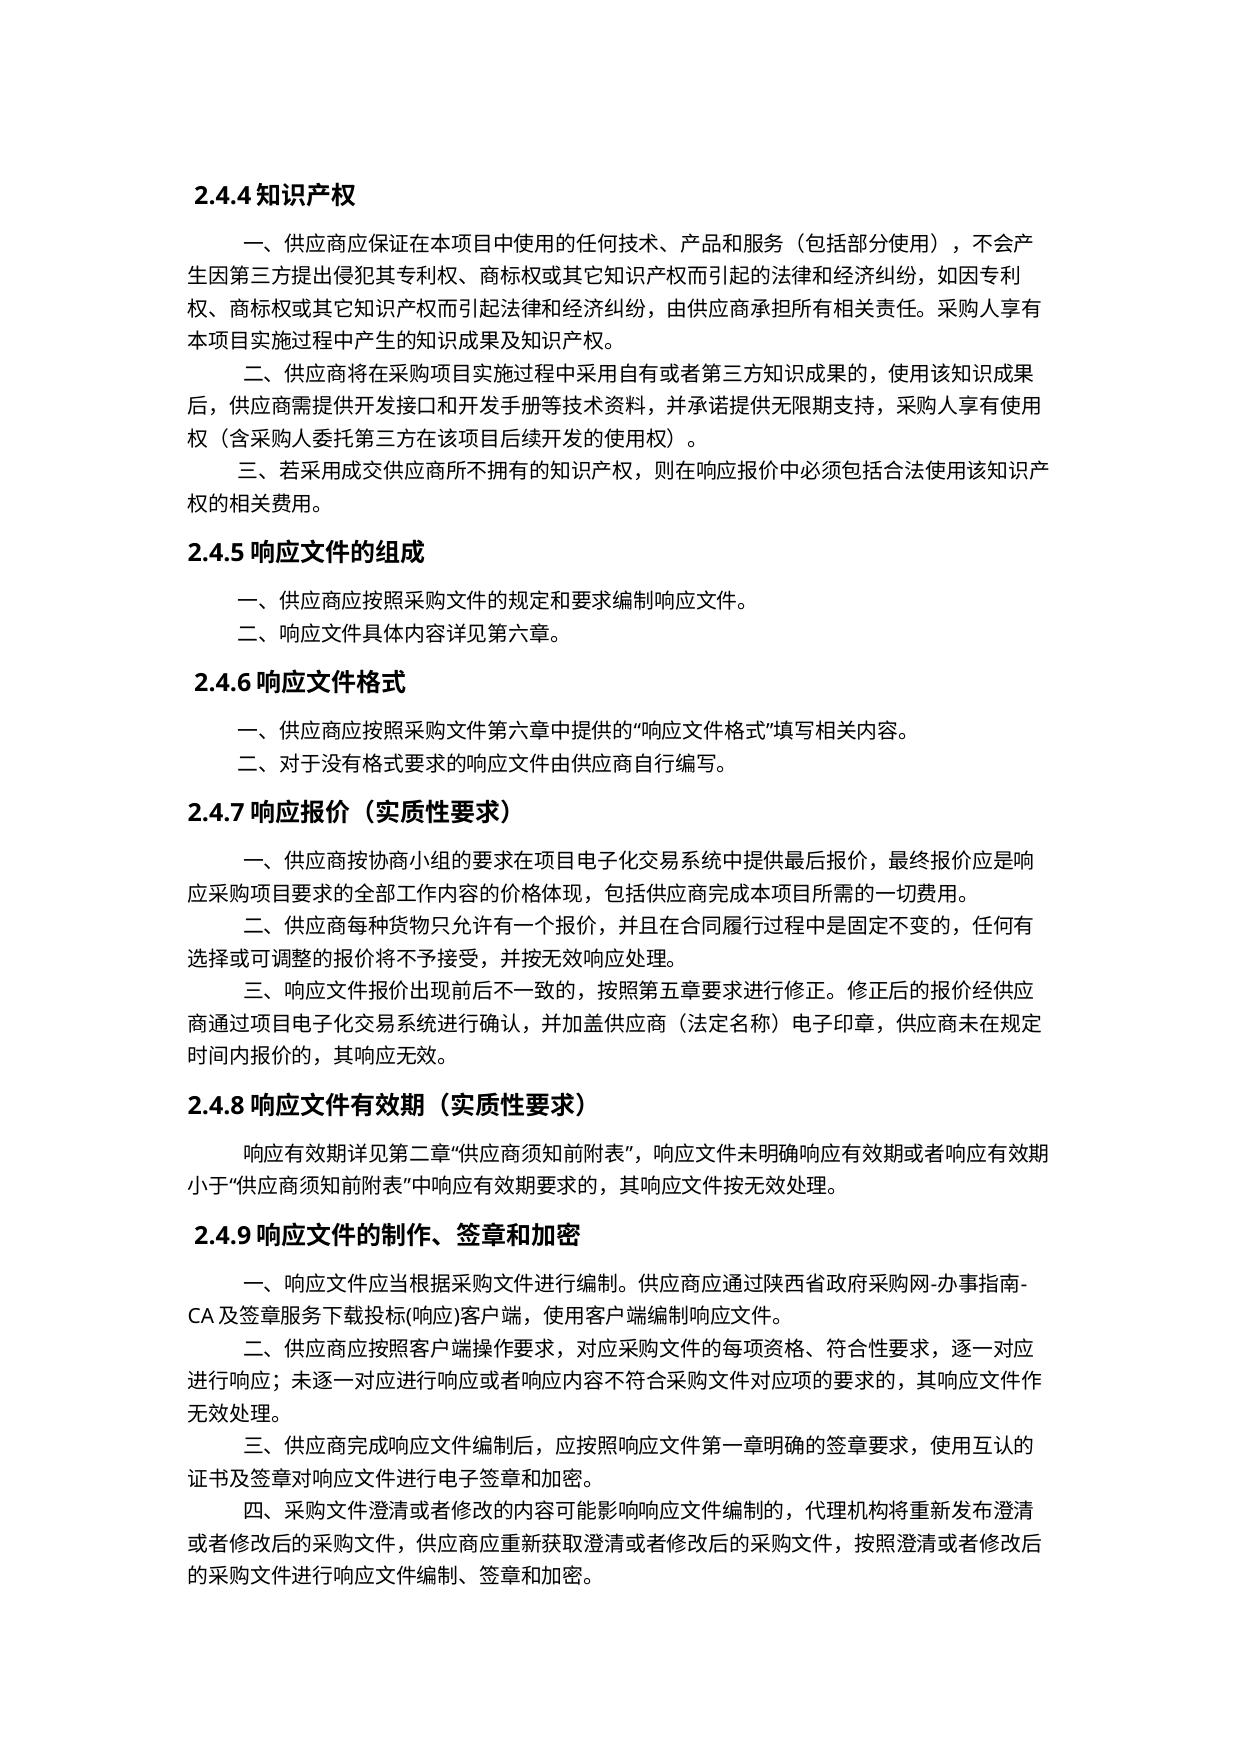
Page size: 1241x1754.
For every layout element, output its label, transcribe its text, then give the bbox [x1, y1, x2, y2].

text 二、供应商应按照客户端操作要求，对应采购文件的每项资格、符合性要求，逐一对应进行响应；未逐一对应进行响应或者响应内容不符合采购文件对应项的要求的，其响应文件作无效处理。 [187, 1332, 1053, 1429]
text 一、响应文件应当根据采购文件进行编制。供应商应通过陕西省政府采购网-办事指南-CA及签章服务下载投标(响应)客户端，使用客户端编制响应文件。 [187, 1267, 1053, 1332]
text 响应有效期详见第二章“供应商须知前附表”，响应文件未明确响应有效期或者响应有效期小于“供应商须知前附表”中响应有效期要求的，其响应文件按无效处理。 [187, 1137, 1053, 1202]
text 二、供应商将在采购项目实施过程中采用自有或者第三方知识成果的，使用该知识成果后，供应商需提供开发接口和开发手册等技术资料，并承诺提供无限期支持，采购人享有使用权（含采购人委托第三方在该项目后续开发的使用权）。 [187, 357, 1053, 454]
text 三、供应商完成响应文件编制后，应按照响应文件第一章明确的签章要求，使用互认的证书及签章对响应文件进行电子签章和加密。 [187, 1429, 1053, 1494]
text 2.4.8响应文件有效期（实质性要求） [187, 1072, 1053, 1137]
text 2.4.5响应文件的组成 [187, 519, 1053, 584]
text 二、对于没有格式要求的响应文件由供应商自行编写。 [187, 747, 1053, 779]
text 三、若采用成交供应商所不拥有的知识产权，则在响应报价中必须包括合法使用该知识产权的相关费用。 [187, 454, 1053, 519]
text 2.4.9响应文件的制作、签章和加密 [187, 1202, 1053, 1267]
text 一、供应商应按照采购文件的规定和要求编制响应文件。 [187, 584, 1053, 617]
text 一、供应商按协商小组的要求在项目电子化交易系统中提供最后报价，最终报价应是响应采购项目要求的全部工作内容的价格体现，包括供应商完成本项目所需的一切费用。 [187, 844, 1053, 909]
text 2.4.4知识产权 [187, 162, 1053, 227]
text 三、响应文件报价出现前后不一致的，按照第五章要求进行修正。修正后的报价经供应商通过项目电子化交易系统进行确认，并加盖供应商（法定名称）电子印章，供应商未在规定时间内报价的，其响应无效。 [187, 974, 1053, 1072]
text 二、供应商每种货物只允许有一个报价，并且在合同履行过程中是固定不变的，任何有选择或可调整的报价将不予接受，并按无效响应处理。 [187, 909, 1053, 974]
text 2.4.6响应文件格式 [187, 649, 1053, 714]
text 二、响应文件具体内容详见第六章。 [187, 617, 1053, 649]
text 2.4.7响应报价（实质性要求） [187, 779, 1053, 844]
text 四、采购文件澄清或者修改的内容可能影响响应文件编制的，代理机构将重新发布澄清或者修改后的采购文件，供应商应重新获取澄清或者修改后的采购文件，按照澄清或者修改后的采购文件进行响应文件编制、签章和加密。 [187, 1494, 1053, 1592]
text 一、供应商应保证在本项目中使用的任何技术、产品和服务（包括部分使用），不会产生因第三方提出侵犯其专利权、商标权或其它知识产权而引起的法律和经济纠纷，如因专利权、商标权或其它知识产权而引起法律和经济纠纷，由供应商承担所有相关责任。采购人享有本项目实施过程中产生的知识成果及知识产权。 [187, 227, 1053, 357]
text 一、供应商应按照采购文件第六章中提供的“响应文件格式”填写相关内容。 [187, 714, 1053, 747]
